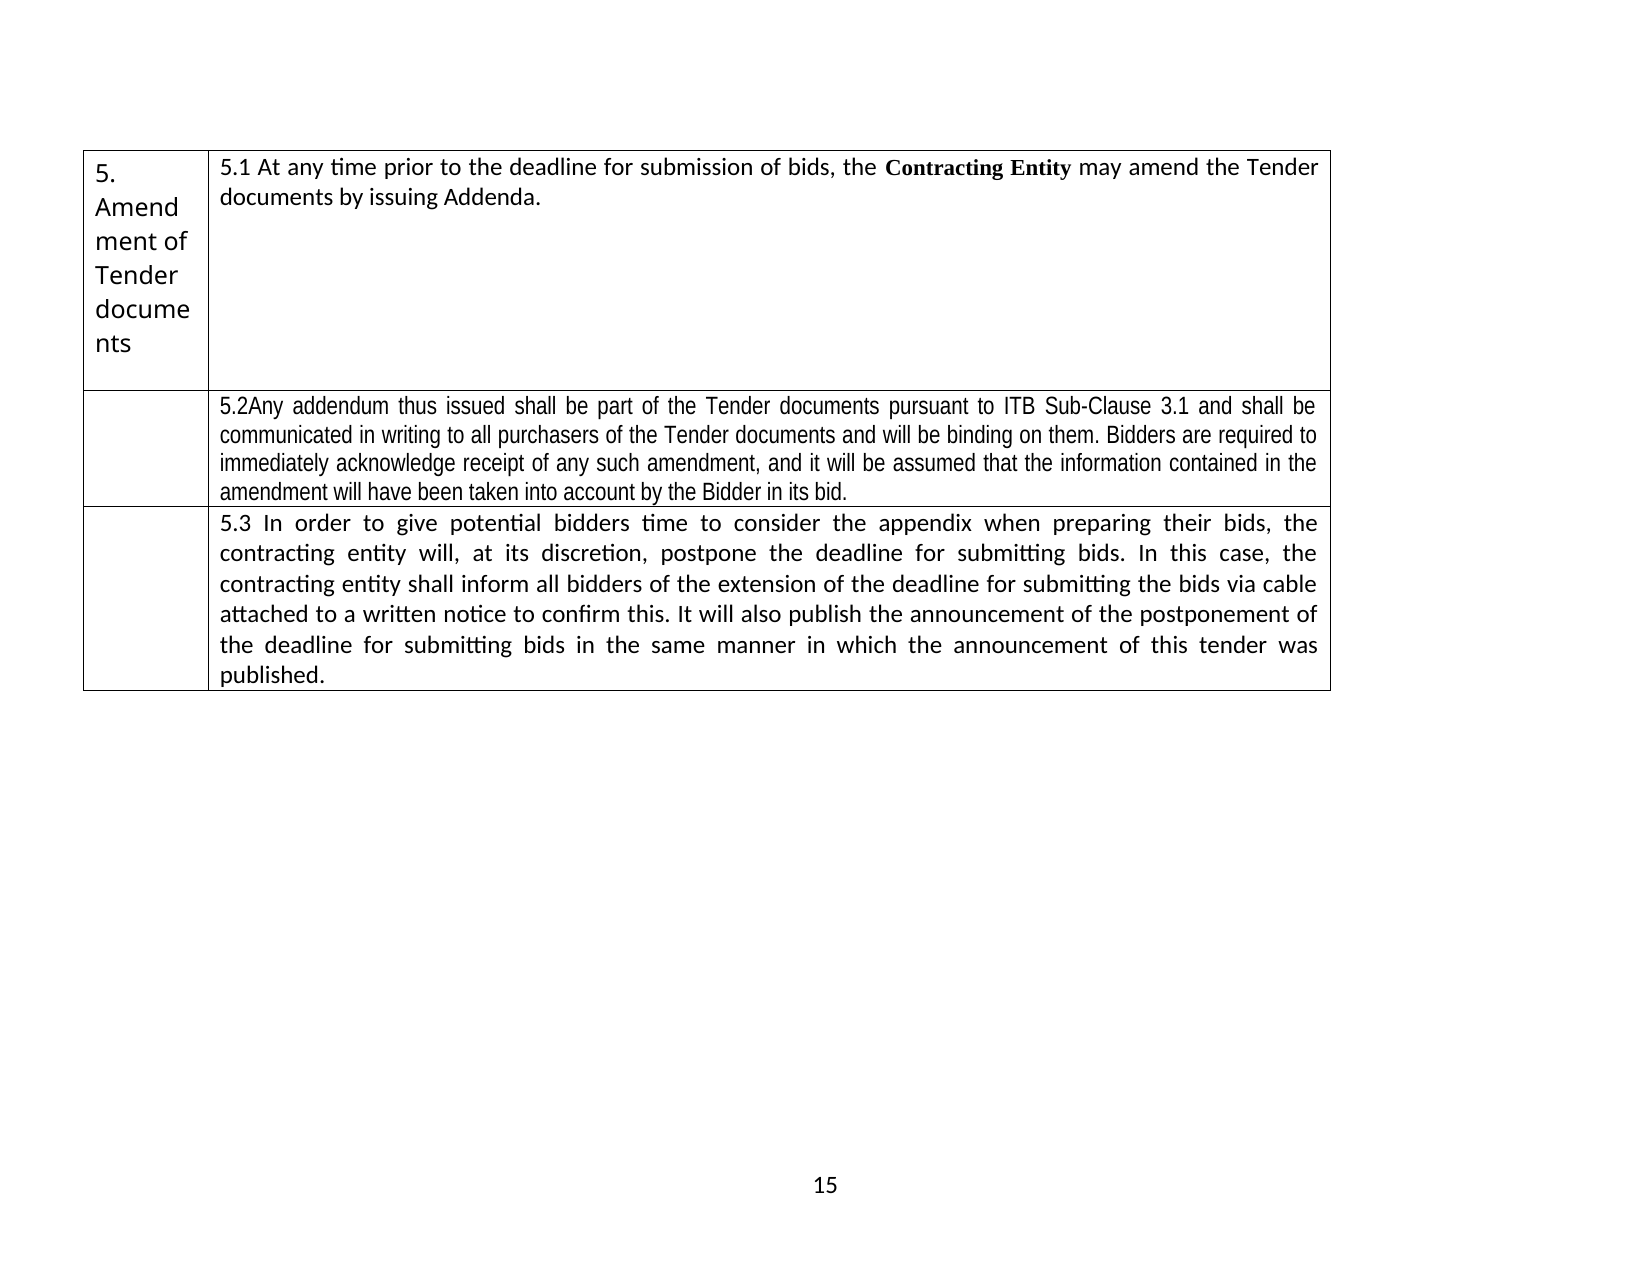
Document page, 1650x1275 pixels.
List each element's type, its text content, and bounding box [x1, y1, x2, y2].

table_cell [84, 507, 208, 690]
table_cell 5.1 At any time prior to the deadline for submission of bids, the Contracting Entity may amend the Tender documents by issuing Addenda. [209, 151, 1330, 390]
table_cell 5.2Any addendum thus issued shall be part of the Tender documents pursuant to ITB Sub-Clause 3.1 and shall be communicated in writing to all purchasers of the Tender documents and will be binding on them. Bidders are required to immediately acknowledge receipt of any such amendment, and it will be assumed that the information contained in the amendment will have been taken into account by the Bidder in its bid. [209, 391, 1330, 506]
table_cell 5.3 In order to give potential bidders time to consider the appendix when preparing their bids, the contracting entity will, at its discretion, postpone the deadline for submitting bids. In this case, the contracting entity shall inform all bidders of the extension of the deadline for submitting the bids via cable attached to a written notice to confirm this. It will also publish the announcement of the postponement of the deadline for submitting bids in the same manner in which the announcement of this tender was published. [209, 507, 1330, 690]
table_cell [84, 391, 208, 506]
table_cell 5. Amendment of Tender documents [84, 151, 208, 390]
